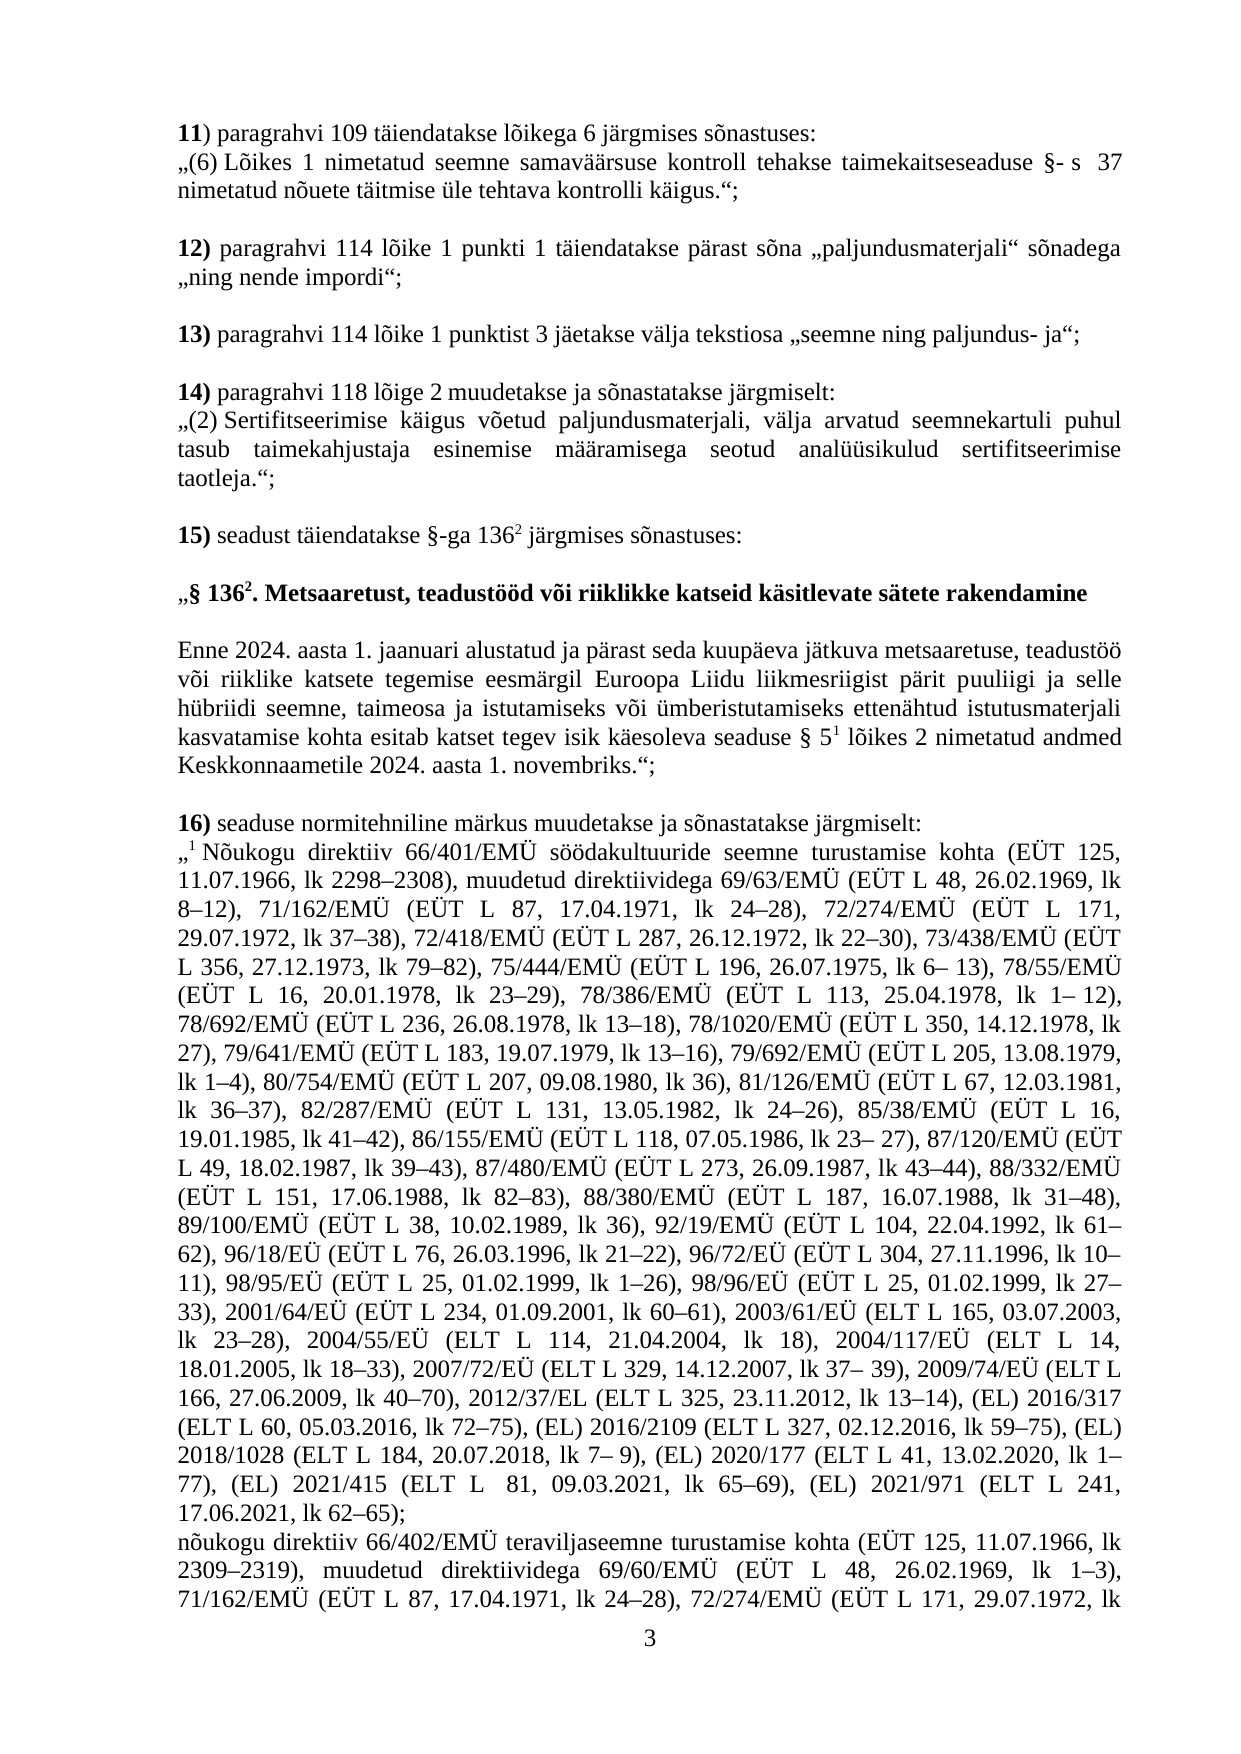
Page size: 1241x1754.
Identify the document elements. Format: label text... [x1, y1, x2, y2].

text 13) paragrahvi 114 lõike 1 punktist 3 jäetakse välja tekstiosa „seemne ning paljundus- ja“; [177, 319, 1122, 348]
text 11) paragrahvi 109 täiendatakse lõikega 6 järgmises sõnastuses: [177, 118, 1122, 147]
text Enne 2024. aasta 1. jaanuari alustatud ja pärast seda kuupäeva jätkuva metsaaretuse, teadustöö või riiklike katsete tegemise eesmärgil Euroopa Liidu liikmesriigist pärit puuliigi ja selle hübriidi seemne, taimeosa ja istutamiseks või ümberistutamiseks ettenähtud istutusmaterjali kasvatamise kohta esitab katset tegev isik käesoleva seaduse § 51 lõikes 2 nimetatud andmed Keskkonnaametile 2024. aasta 1. novembriks.“; [177, 636, 1122, 779]
text „(6) Lõikes 1 nimetatud seemne samaväärsuse kontroll tehakse taimekaitseseaduse §- s 37 nimetatud nõuete täitmise üle tehtava kontrolli käigus.“; [177, 147, 1122, 204]
text „(2) Sertifitseerimise käigus võetud paljundusmaterjali, välja arvatud seemnekartuli puhul tasub taimekahjustaja esinemise määramisega seotud analüüsikulud sertifitseerimise taotleja.“; [177, 406, 1122, 492]
text 16) seaduse normitehniline märkus muudetakse ja sõnastatakse järgmiselt: [177, 808, 1122, 837]
text 12) paragrahvi 114 lõike 1 punkti 1 täiendatakse pärast sõna „paljundusmaterjali“ sõnadega „ning nende impordi“; [177, 233, 1122, 291]
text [177, 1527, 1122, 1613]
text „1 Nõukogu direktiiv 66/401/EMÜ söödakultuuride seemne turustamise kohta (EÜT 125, 11.07.1966, lk 2298–2308), muudetud direktiividega 69/63/EMÜ (EÜT L 48, 26.02.1969, lk 8–12), 71/162/EMÜ (EÜT L 87, 17.04.1971, lk 24–28), 72/274/EMÜ (EÜT L 171, 29.07.1972, lk 37–38), 72/418/EMÜ (EÜT L 287, 26.12.1972, lk 22–30), 73/438/EMÜ (EÜT L 356, 27.12.1973, lk 79–82), 75/444/EMÜ (EÜT L 196, 26.07.1975, lk 6– 13), 78/55/EMÜ (EÜT L 16, 20.01.1978, lk 23–29), 78/386/EMÜ (EÜT L 113, 25.04.1978, lk 1– 12), 78/692/EMÜ (EÜT L 236, 26.08.1978, lk 13–18), 78/1020/EMÜ (EÜT L 350, 14.12.1978, lk 27), 79/641/EMÜ (EÜT L 183, 19.07.1979, lk 13–16), 79/692/EMÜ (EÜT L 205, 13.08.1979, lk 1–4), 80/754/EMÜ (EÜT L 207, 09.08.1980, lk 36), 81/126/EMÜ (EÜT L 67, 12.03.1981, lk 36–37), 82/287/EMÜ (EÜT L 131, 13.05.1982, lk 24–26), 85/38/EMÜ (EÜT L 16, 19.01.1985, lk 41–42), 86/155/EMÜ (EÜT L 118, 07.05.1986, lk 23– 27), 87/120/EMÜ (EÜT L 49, 18.02.1987, lk 39–43), 87/480/EMÜ (EÜT L 273, 26.09.1987, lk 43–44), 88/332/EMÜ (EÜT L 151, 17.06.1988, lk 82–83), 88/380/EMÜ (EÜT L 187, 16.07.1988, lk 31–48), 89/100/EMÜ (EÜT L 38, 10.02.1989, lk 36), 92/19/EMÜ (EÜT L 104, 22.04.1992, lk 61–62), 96/18/EÜ (EÜT L 76, 26.03.1996, lk 21–22), 96/72/EÜ (EÜT L 304, 27.11.1996, lk 10–11), 98/95/EÜ (EÜT L 25, 01.02.1999, lk 1–26), 98/96/EÜ (EÜT L 25, 01.02.1999, lk 27–33), 2001/64/EÜ (EÜT L 234, 01.09.2001, lk 60–61), 2003/61/EÜ (ELT L 165, 03.07.2003, lk 23–28), 2004/55/EÜ (ELT L 114, 21.04.2004, lk 18), 2004/117/EÜ (ELT L 14, 18.01.2005, lk 18–33), 2007/72/EÜ (ELT L 329, 14.12.2007, lk 37– 39), 2009/74/EÜ (ELT L 166, 27.06.2009, lk 40–70), 2012/37/EL (ELT L 325, 23.11.2012, lk 13–14), (EL) 2016/317 (ELT L 60, 05.03.2016, lk 72–75), (EL) 2016/2109 (ELT L 327, 02.12.2016, lk 59–75), (EL) 2018/1028 (ELT L 184, 20.07.2018, lk 7– 9), (EL) 2020/177 (ELT L 41, 13.02.2020, lk 1‒77), (EL) 2021/415 (ELT L 81, 09.03.2021, lk 65–69), (EL) 2021/971 (ELT L 241, 17.06.2021, lk 62–65); [177, 837, 1122, 1527]
text 14) paragrahvi 118 lõige 2 muudetakse ja sõnastatakse järgmiselt: [177, 377, 1122, 406]
text „§ 1362. Metsaaretust, teadustööd või riiklikke katseid käsitlevate sätete rakendamine [177, 578, 1122, 607]
text 15) seadust täiendatakse §-ga 1362 järgmises sõnastuses: [177, 521, 1122, 549]
